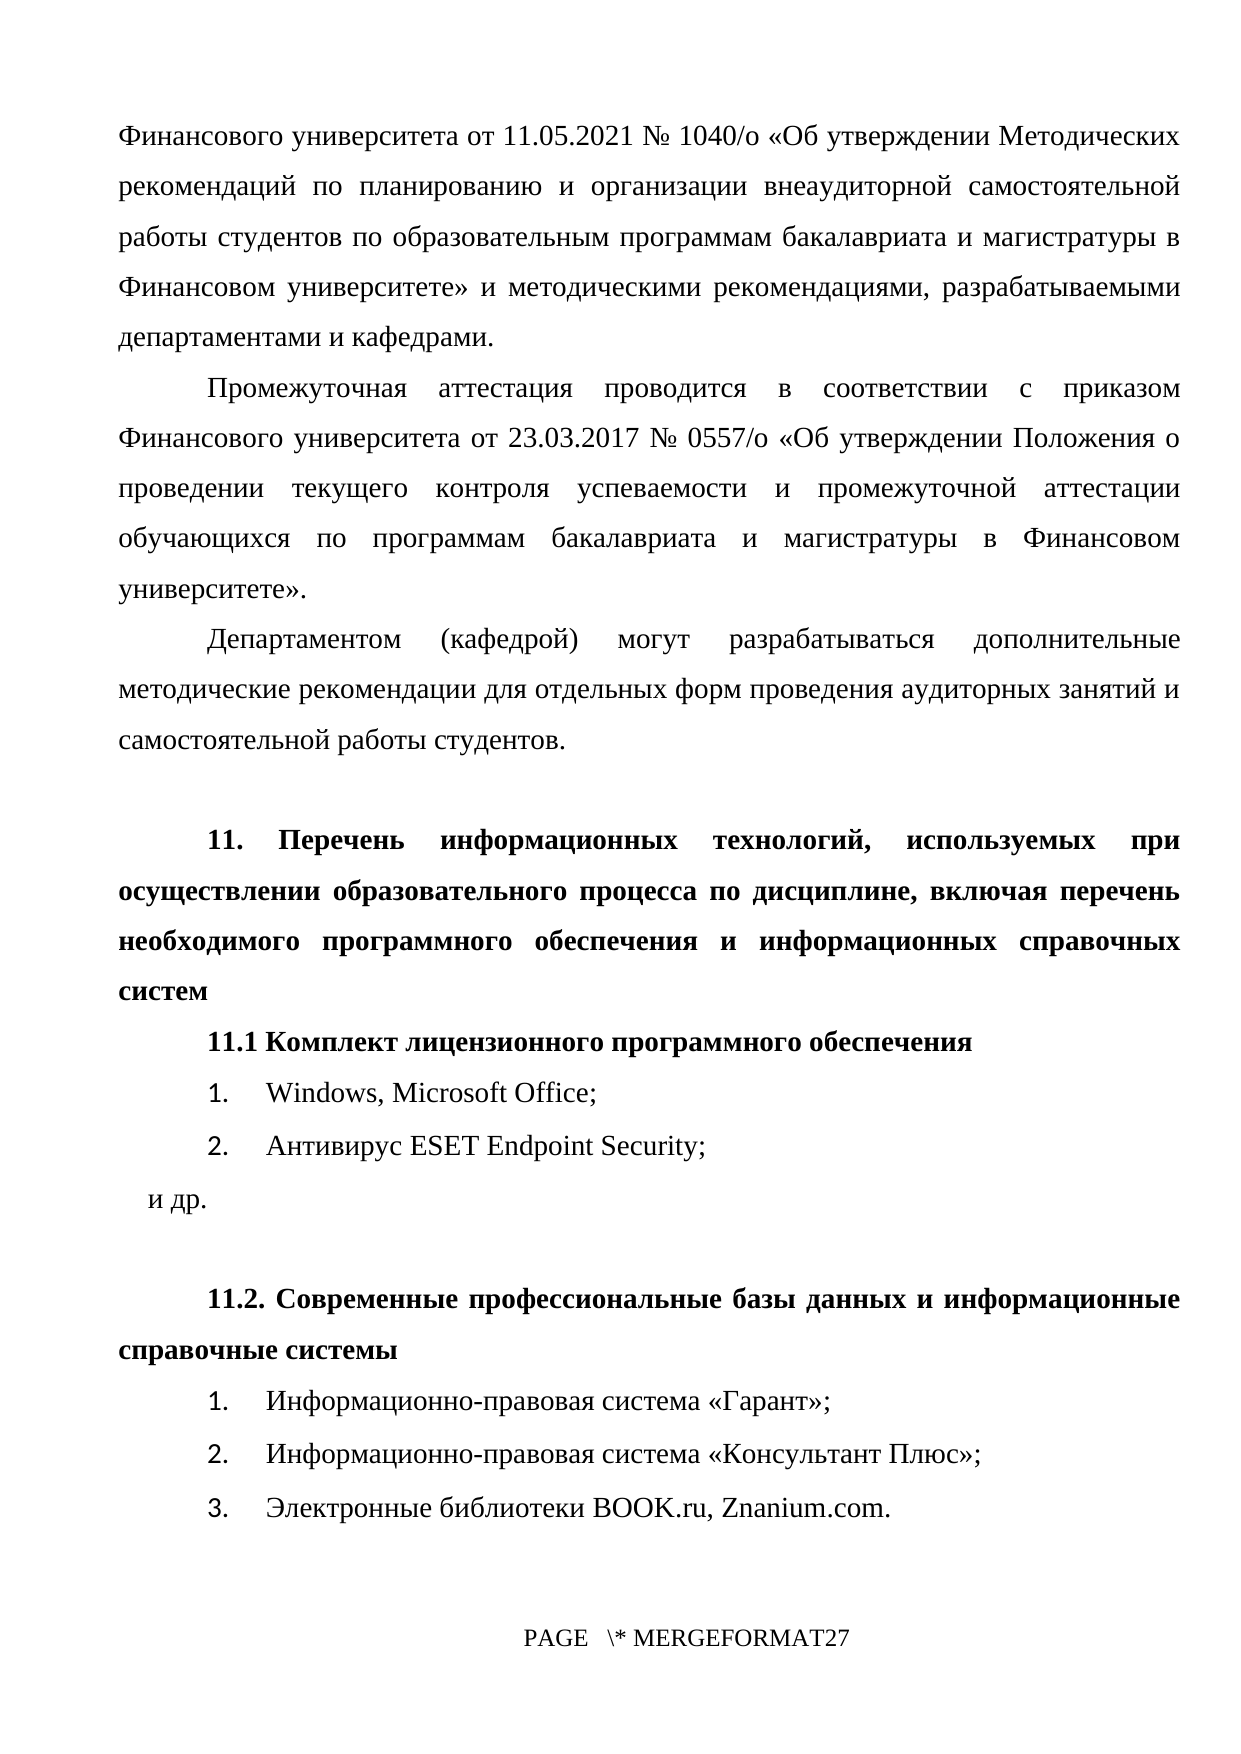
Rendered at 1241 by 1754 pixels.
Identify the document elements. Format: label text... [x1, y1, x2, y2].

list Электронные библиотеки BOOK.ru, Znanium.com. [118, 1489, 1181, 1525]
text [118, 118, 1181, 353]
text 11.2. Современные профессиональные базы данных и информационные справочные системы [118, 1282, 1181, 1365]
list Информационно-правовая система «Консультант Плюс»; [118, 1436, 1181, 1471]
text 11. Перечень информационных технологий, используемых при осуществлении образовательного процесса по дисциплине, включая перечень необходимого программного обеспечения и информационных справочных систем [118, 822, 1181, 1007]
text Департаментом (кафедрой) могут разрабатываться дополнительные методические рекомендации для отдельных форм проведения аудиторных занятий и самостоятельной работы студентов. [118, 621, 1181, 755]
text 11.1 Комплект лицензионного программного обеспечения [118, 1024, 1181, 1057]
list Информационно-правовая система «Гарант»; [118, 1382, 1181, 1418]
text и др. [118, 1181, 1181, 1214]
text Промежуточная аттестация проводится в соответствии с приказом Финансового университета от 23.03.2017 № 0557/о «Об утверждении Положения о проведении текущего контроля успеваемости и промежуточной аттестации обучающихся по программам бакалавриата и магистратуры в Финансовом университете». [118, 370, 1181, 604]
list Антивирус ESET Endpoint Security; [118, 1127, 1181, 1163]
list Windows, Microsoft Office; [118, 1074, 1181, 1110]
